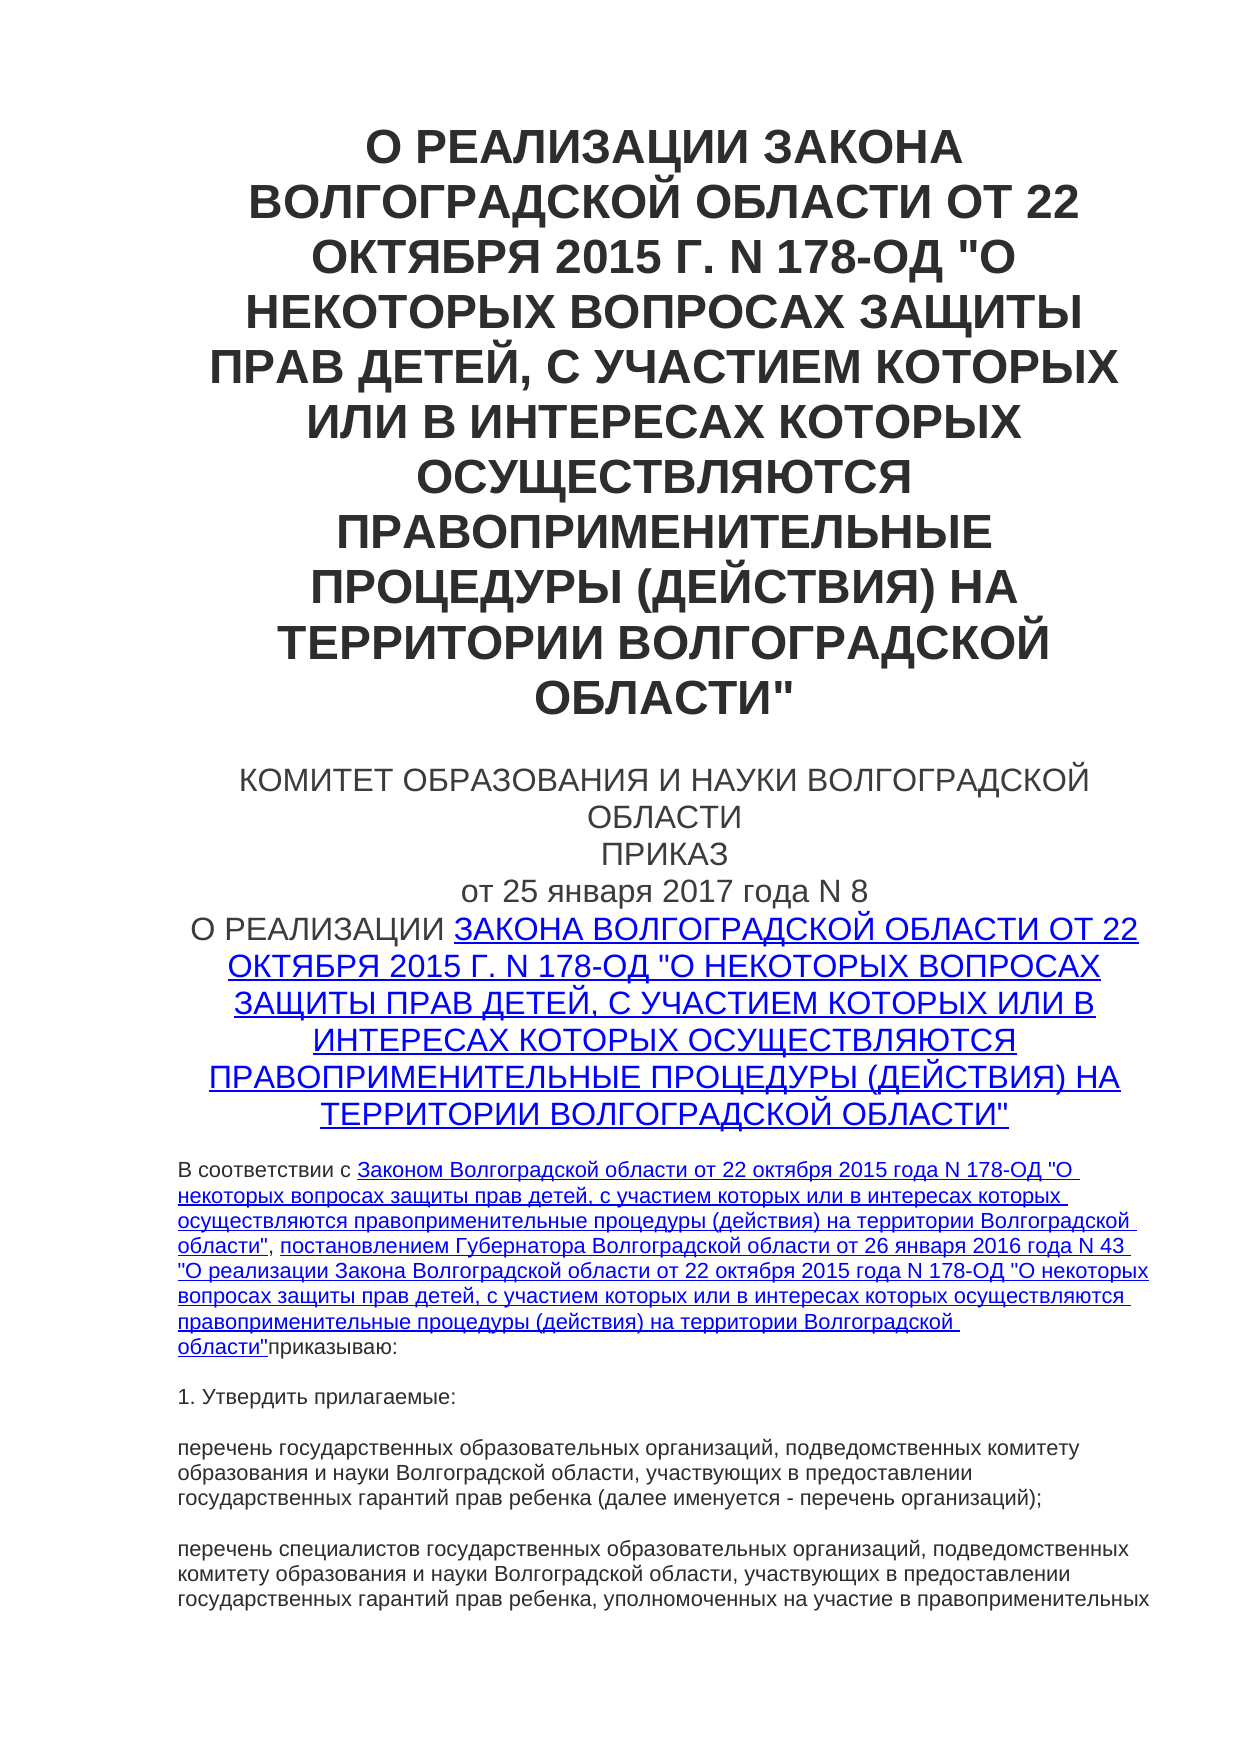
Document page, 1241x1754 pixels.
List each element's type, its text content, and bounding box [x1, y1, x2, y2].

text ПРИКАЗ [177, 836, 1152, 873]
text КОМИТЕТ ОБРАЗОВАНИЯ И НАУКИ ВОЛГОГРАДСКОЙ ОБЛАСТИ [177, 724, 1152, 836]
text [177, 1132, 1152, 1611]
text от 25 января 2017 года N 8 [177, 873, 1152, 910]
text О РЕАЛИЗАЦИИ ЗАКОНА ВОЛГОГРАДСКОЙ ОБЛАСТИ ОТ 22 ОКТЯБРЯ 2015 Г. N 178-ОД "О НЕКОТОРЫХ ВОПРОСАХ ЗАЩИТЫ ПРАВ ДЕТЕЙ, С УЧАСТИЕМ КОТОРЫХ ИЛИ В ИНТЕРЕСАХ КОТОРЫХ ОСУЩЕСТВЛЯЮТСЯ ПРАВОПРИМЕНИТЕЛЬНЫЕ ПРОЦЕДУРЫ (ДЕЙСТВИЯ) НА ТЕРРИТОРИИ ВОЛГОГРАДСКОЙ ОБЛАСТИ" [177, 910, 1152, 1132]
text О РЕАЛИЗАЦИИ ЗАКОНА ВОЛГОГРАДСКОЙ ОБЛАСТИ ОТ 22 ОКТЯБРЯ 2015 Г. N 178-ОД "О НЕКОТОРЫХ ВОПРОСАХ ЗАЩИТЫ ПРАВ ДЕТЕЙ, С УЧАСТИЕМ КОТОРЫХ ИЛИ В ИНТЕРЕСАХ КОТОРЫХ ОСУЩЕСТВЛЯЮТСЯ ПРАВОПРИМЕНИТЕЛЬНЫЕ ПРОЦЕДУРЫ (ДЕЙСТВИЯ) НА ТЕРРИТОРИИ ВОЛГОГРАДСКОЙ ОБЛАСТИ" [177, 118, 1152, 724]
